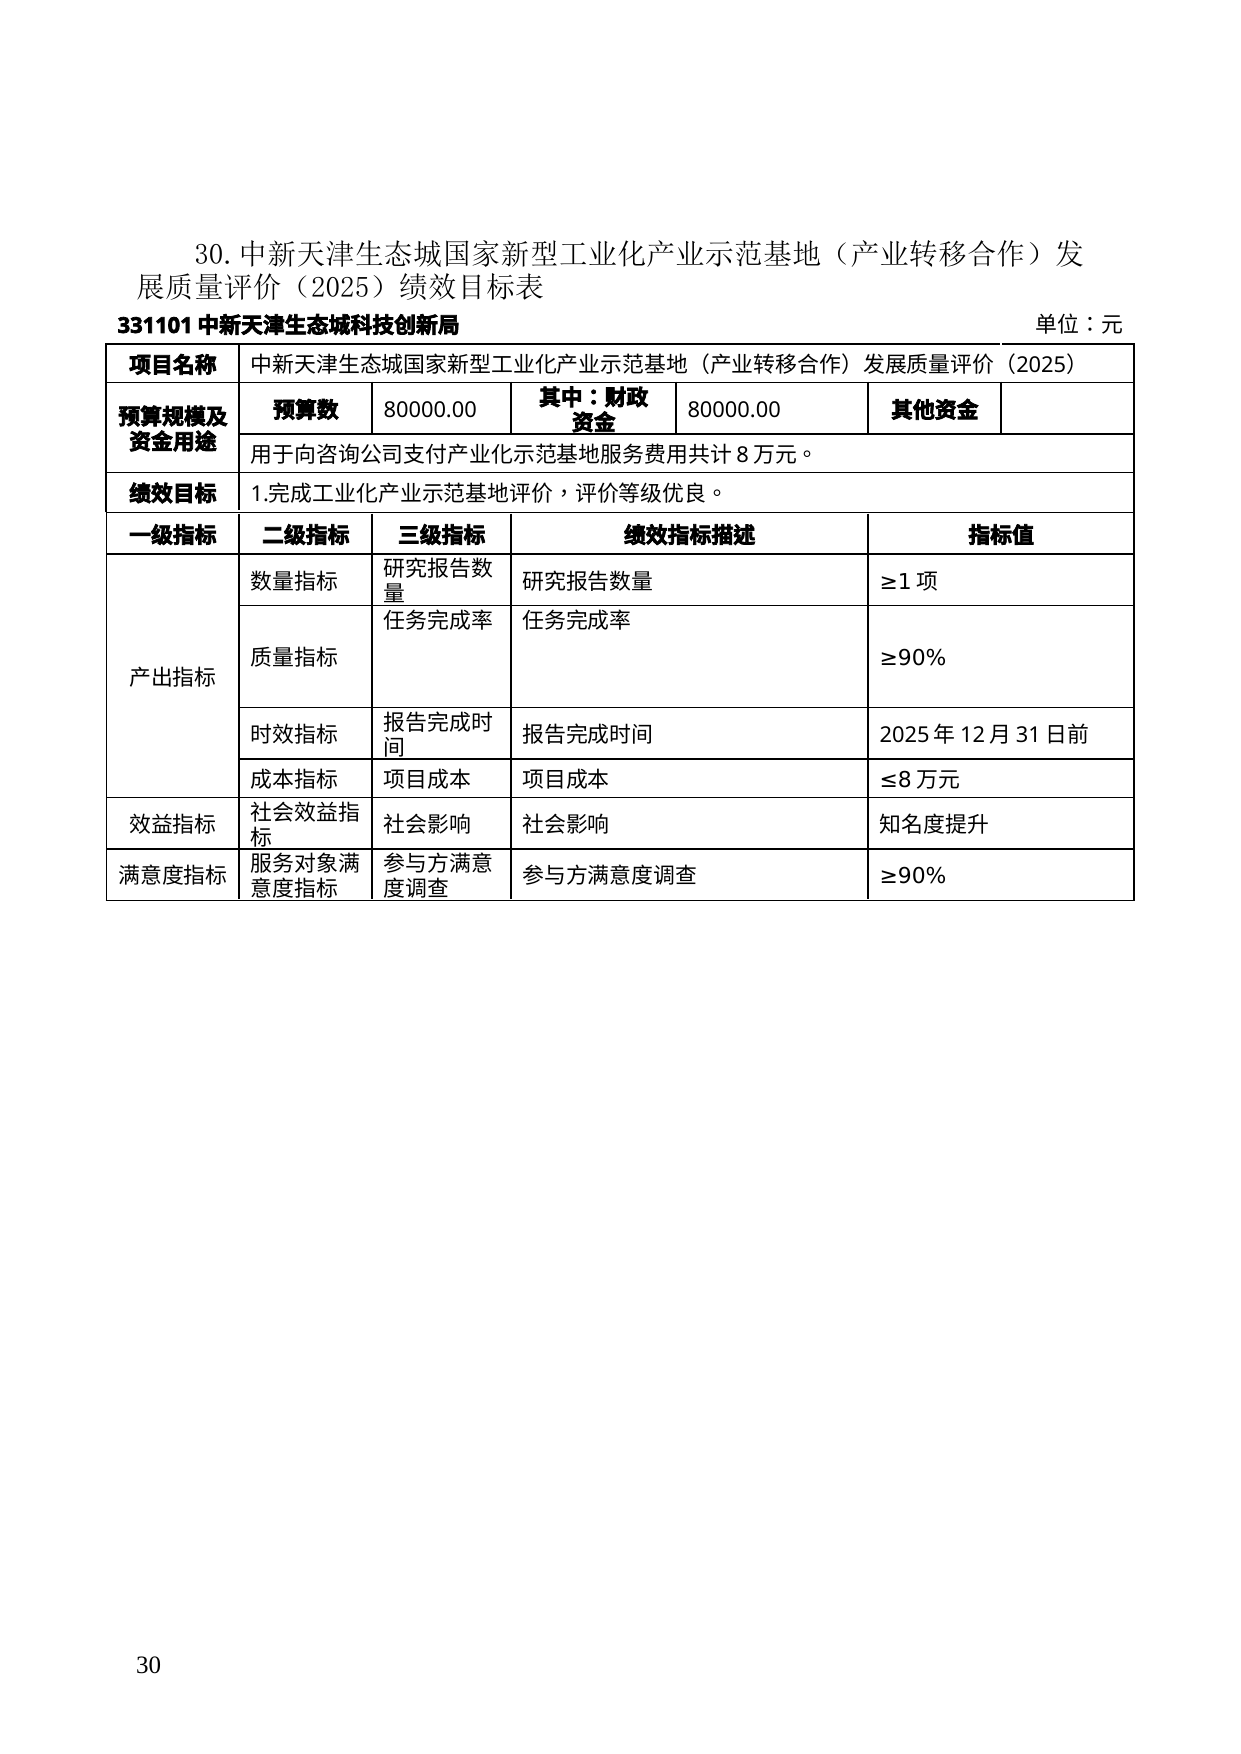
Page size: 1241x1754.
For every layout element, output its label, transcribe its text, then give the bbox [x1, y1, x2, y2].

table_cell 社会效益指标 [240, 798, 371, 848]
table_cell 满意度指标 [107, 850, 238, 899]
table_cell 报告完成时间 [373, 708, 510, 758]
table_header 331101中新天津生态城科技创新局 [107, 303, 1001, 343]
table_cell ≥90% [869, 850, 1133, 899]
table_cell 产出指标 [107, 555, 238, 796]
table_cell 社会影响 [512, 798, 867, 848]
table_cell 任务完成率 [512, 606, 867, 706]
table_cell 社会影响 [373, 798, 510, 848]
table_cell 其中：财政 资金 [512, 383, 675, 433]
table_cell 时效指标 [240, 708, 371, 758]
table_header 绩效指标描述 [512, 513, 868, 553]
table_cell [1002, 383, 1133, 433]
table_cell 数量指标 [240, 555, 371, 605]
table_cell 项目成本 [512, 760, 867, 796]
table_cell 用于向咨询公司支付产业化示范基地服务费用共计8万元。 [240, 435, 1133, 472]
table_header 指标值 [869, 513, 1133, 553]
table_cell 服务对象满意度指标 [240, 850, 371, 899]
table_cell 研究报告数量 [373, 555, 510, 605]
table_cell 项目名称 [107, 345, 238, 382]
table_header 二级指标 [240, 513, 372, 553]
table_cell 知名度提升 [869, 798, 1133, 848]
table_cell 中新天津生态城国家新型工业化产业示范基地（产业转移合作）发展质量评价（2025） [240, 345, 1133, 382]
table_cell 项目成本 [373, 760, 510, 796]
table_cell 参与方满意度调查 [512, 850, 867, 899]
table_cell 80000.00 [677, 383, 867, 433]
table_cell 80000.00 [373, 383, 510, 433]
table_header 单位：元 [1002, 303, 1133, 343]
table_cell 研究报告数量 [512, 555, 867, 605]
table_cell ≤8万元 [869, 760, 1133, 796]
table_cell 任务完成率 [373, 606, 510, 706]
table_cell ≥90% [869, 606, 1133, 706]
table_cell 预算规模及资金用途 [107, 383, 238, 472]
table_cell 1.完成工业化产业示范基地评价，评价等级优良。 [240, 473, 1133, 510]
table_cell 质量指标 [240, 606, 371, 706]
table_cell 其他资金 [869, 383, 1000, 433]
table_cell 绩效目标 [107, 473, 238, 510]
table_header 一级指标 [107, 513, 239, 553]
text 30.中新天津生态城国家新型工业化产业示范基地（产业转移合作）发展质量评价（2025）绩效目标表 [136, 235, 1104, 302]
table_cell 参与方满意度调查 [373, 850, 510, 899]
table_header 三级指标 [373, 513, 511, 553]
table_cell 2025年12月31日前 [869, 708, 1133, 758]
table_cell 成本指标 [240, 760, 371, 796]
table_cell 效益指标 [107, 798, 238, 848]
table_cell ≥1项 [869, 555, 1133, 605]
table_cell 预算数 [240, 383, 371, 433]
table_cell 报告完成时间 [512, 708, 867, 758]
